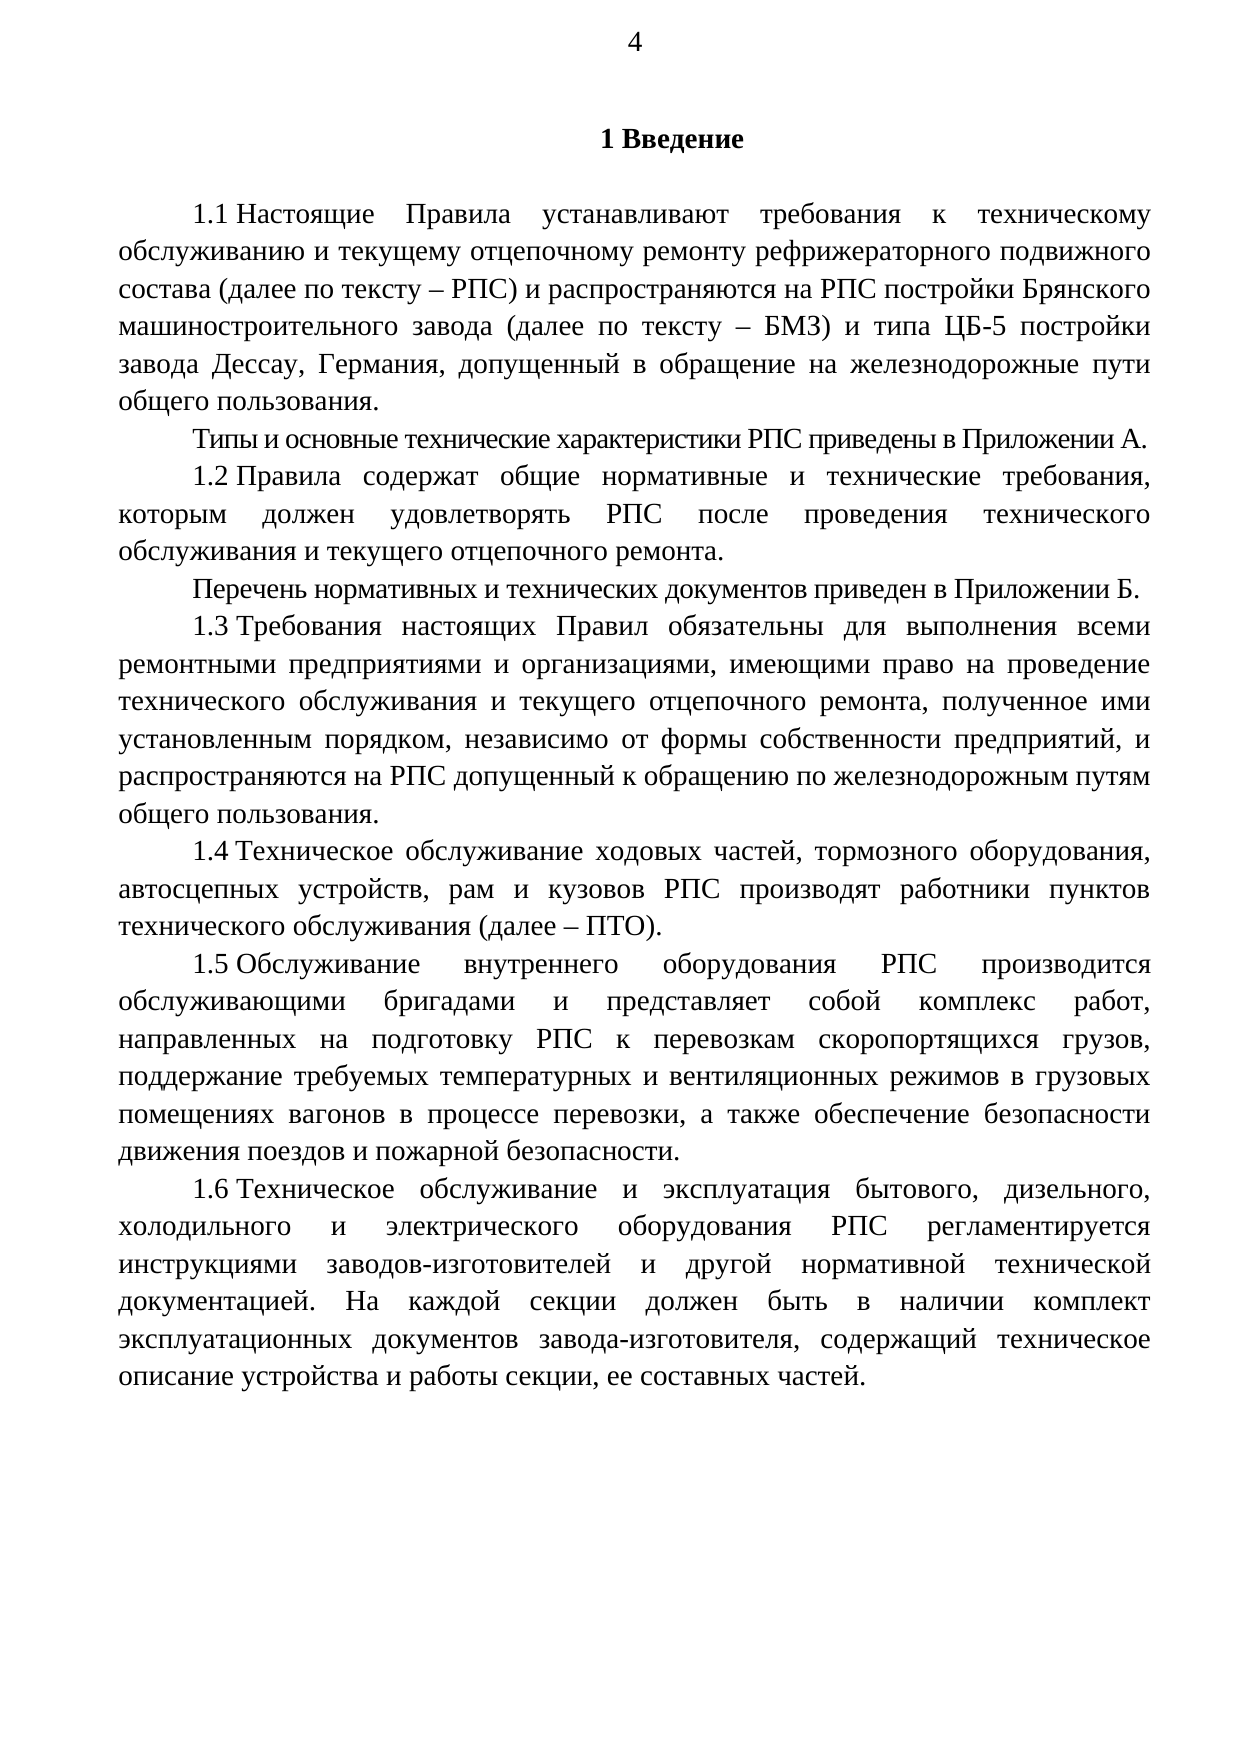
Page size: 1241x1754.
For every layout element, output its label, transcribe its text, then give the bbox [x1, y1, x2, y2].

text Перечень нормативных и технических документов приведен в Приложении Б. [118, 568, 1152, 606]
text 1.4 Техническое обслуживание ходовых частей, тормозного оборудования, автосцепных устройств, рам и кузовов РПС производят работники пунктов технического обслуживания (далее – ПТО). [118, 831, 1152, 943]
text 1 Введение [118, 118, 1152, 156]
text 1.5 Обслуживание внутреннего оборудования РПС производится обслуживающими бригадами и представляет собой комплекс работ, направленных на подготовку РПС к перевозкам скоропортящихся грузов, поддержание требуемых температурных и вентиляционных режимов в грузовых помещениях вагонов в процессе перевозки, а также обеспечение безопасности движения поездов и пожарной безопасности. [118, 943, 1152, 1168]
text 1.3 Требования настоящих Правил обязательны для выполнения всеми ремонтными предприятиями и организациями, имеющими право на проведение технического обслуживания и текущего отцепочного ремонта, полученное ими установленным порядком, независимо от формы собственности предприятий, и распространяются на РПС допущенный к обращению по железнодорожным путям общего пользования. [118, 606, 1152, 831]
text 1.6 Техническое обслуживание и эксплуатация бытового, дизельного, холодильного и электрического оборудования РПС регламентируется инструкциями заводов-изготовителей и другой нормативной технической документацией. На каждой секции должен быть в наличии комплект эксплуатационных документов завода-изготовителя, содержащий техническое описание устройства и работы секции, ее составных частей. [118, 1168, 1152, 1393]
text 1.2 Правила содержат общие нормативные и технические требования, которым должен удовлетворять РПС после проведения технического обслуживания и текущего отцепочного ремонта. [118, 456, 1152, 568]
text Типы и основные технические характеристики РПС приведены в Приложении А. [118, 418, 1152, 456]
text 1.1 Настоящие Правила устанавливают требования к техническому обслуживанию и текущему отцепочному ремонту рефрижераторного подвижного состава (далее по тексту – РПС) и распространяются на РПС постройки Брянского машиностроительного завода (далее по тексту – БМЗ) и типа ЦБ-5 постройки завода Дессау, Германия, допущенный в обращение на железнодорожные пути общего пользования. [118, 193, 1152, 418]
